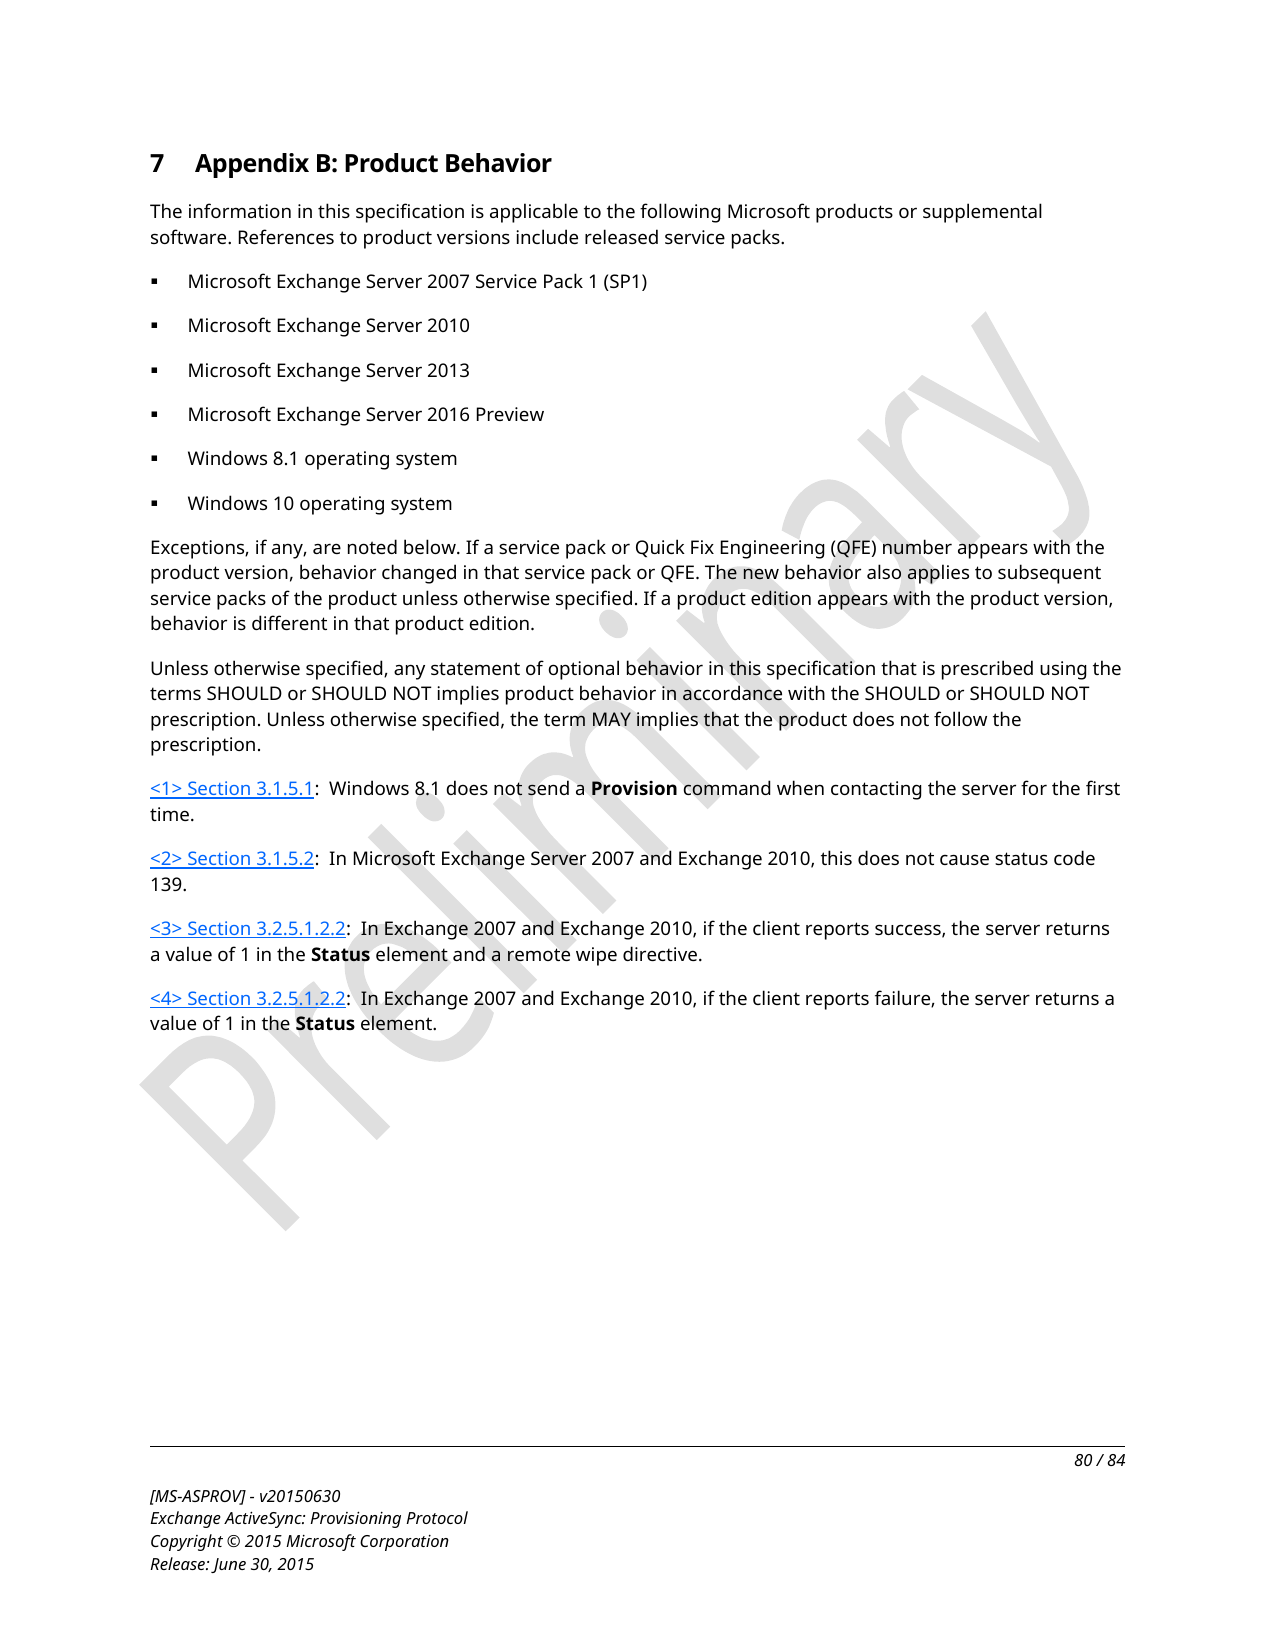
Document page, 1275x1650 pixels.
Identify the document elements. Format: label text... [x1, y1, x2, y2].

text <2> Section 3.1.5.2: In Microsoft Exchange Server 2007 and Exchange 2010, this does not cause status code 139. [150, 846, 1125, 897]
text <1> Section 3.1.5.1: Windows 8.1 does not send a Provision command when contacting the server for the first time. [150, 776, 1125, 827]
text Exceptions, if any, are noted below. If a service pack or Quick Fix Engineering (QFE) number appears with the product version, behavior changed in that service pack or QFE. The new behavior also applies to subsequent service packs of the product unless otherwise specified. If a product edition appears with the product version, behavior is different in that product edition. [150, 534, 1125, 636]
text Unless otherwise specified, any statement of optional behavior in this specification that is prescribed using the terms SHOULD or SHOULD NOT implies product behavior in accordance with the SHOULD or SHOULD NOT prescription. Unless otherwise specified, the term MAY implies that the product does not follow the prescription. [150, 655, 1125, 757]
list Windows 8.1 operating system [150, 446, 1125, 471]
text <3> Section 3.2.5.1.2.2: In Exchange 2007 and Exchange 2010, if the client reports success, the server returns a value of 1 in the Status element and a remote wipe directive. [150, 915, 1125, 966]
list Microsoft Exchange Server 2010 [150, 313, 1125, 338]
subtitle Appendix B: Product Behavior [150, 146, 1125, 180]
list Microsoft Exchange Server 2016 Preview [150, 401, 1125, 427]
list Windows 10 operating system [150, 490, 1125, 515]
list Microsoft Exchange Server 2007 Service Pack 1 (SP1) [150, 268, 1125, 294]
text The information in this specification is applicable to the following Microsoft products or supplemental software. References to product versions include released service packs. [150, 199, 1125, 250]
list Microsoft Exchange Server 2013 [150, 357, 1125, 382]
text <4> Section 3.2.5.1.2.2: In Exchange 2007 and Exchange 2010, if the client reports failure, the server returns a value of 1 in the Status element. [150, 985, 1125, 1036]
